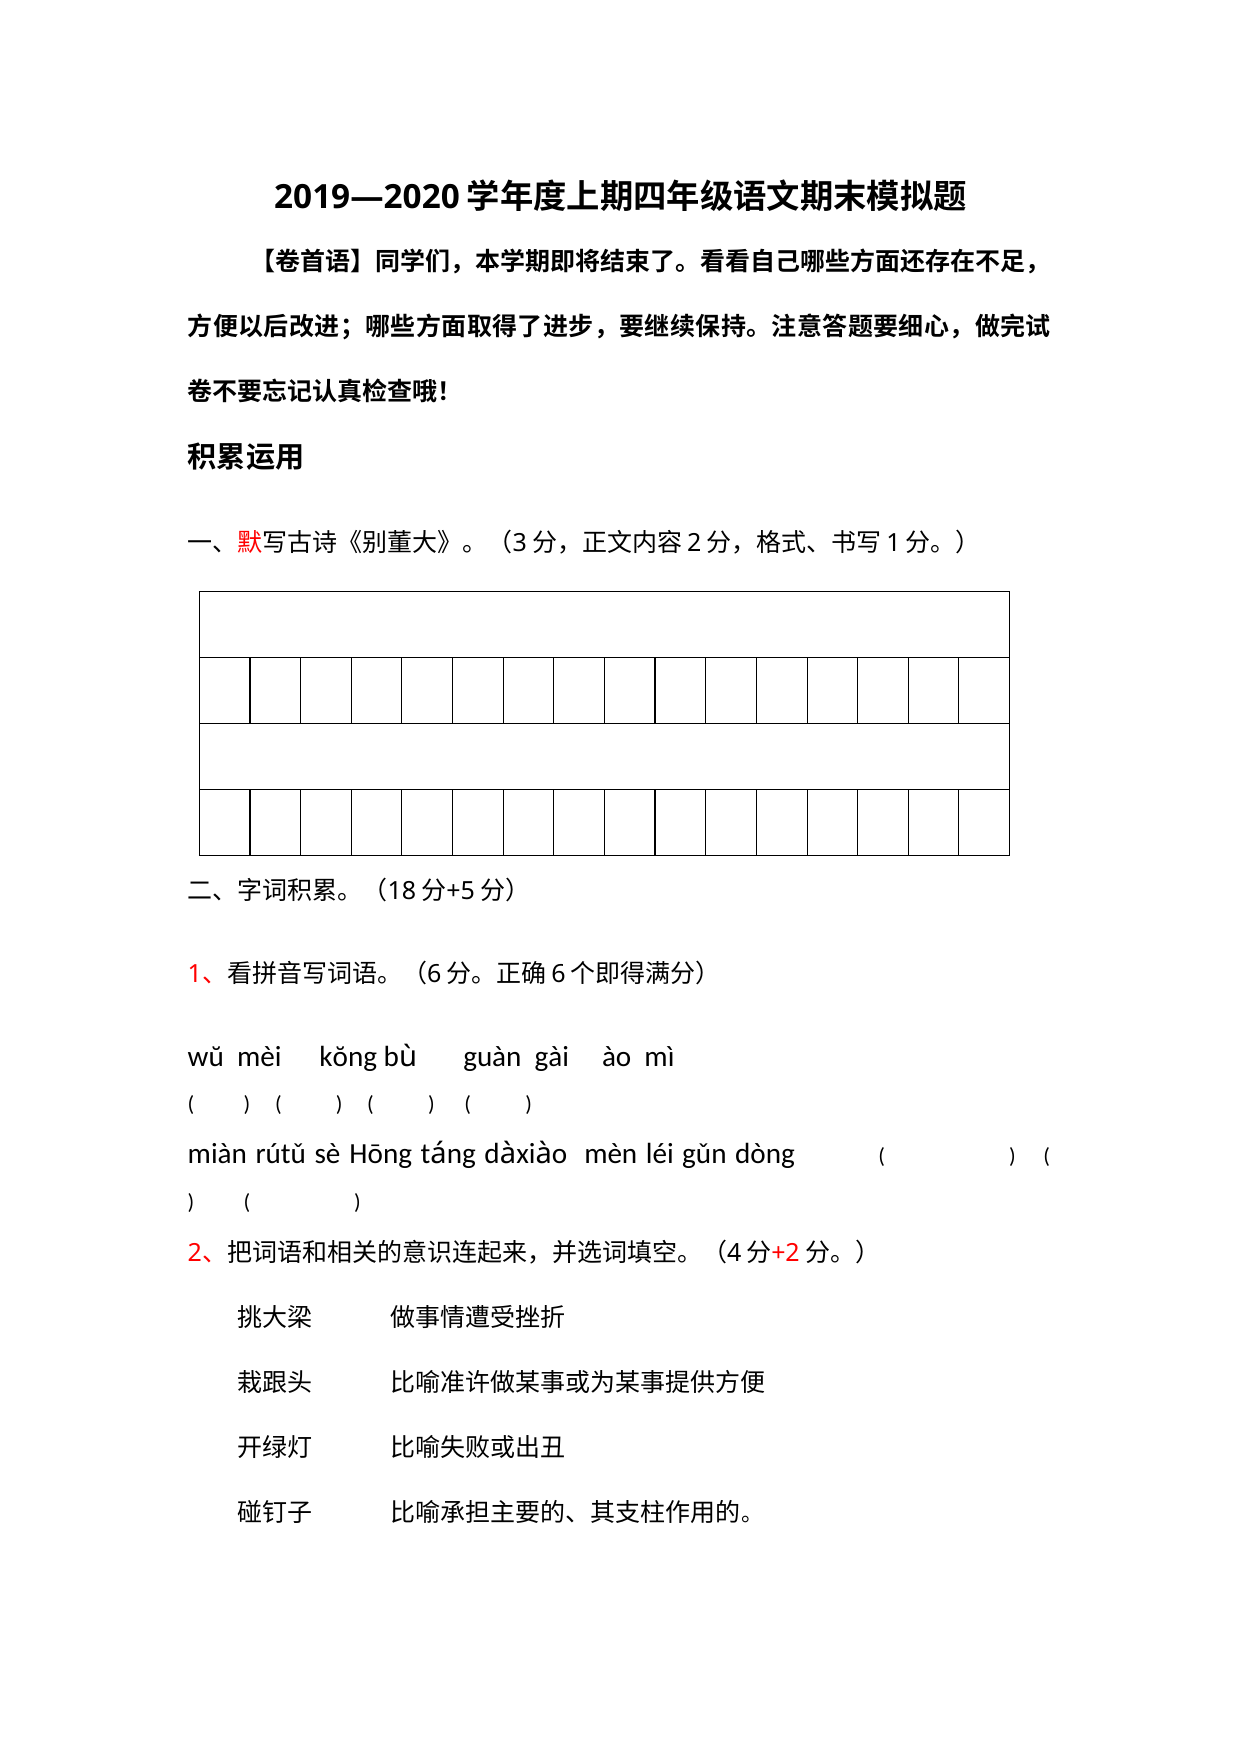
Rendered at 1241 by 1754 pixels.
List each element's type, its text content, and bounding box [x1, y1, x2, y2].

table_cell [402, 790, 452, 855]
table_cell [656, 790, 705, 855]
table_cell [605, 790, 654, 855]
table_cell [554, 790, 604, 855]
table_cell [200, 658, 249, 723]
text 积累运用 [187, 422, 1053, 487]
table_cell [352, 790, 401, 855]
text 2、把词语和相关的意识连起来，并选词填空。（4分+2分。） [187, 1218, 1053, 1283]
table_cell [200, 724, 1009, 789]
table_cell [605, 658, 654, 723]
table_cell [757, 790, 807, 855]
table_cell [352, 658, 401, 723]
text 一、默写古诗《别董大》。（3分，正文内容2分，格式、书写1分。） [187, 508, 1053, 573]
table_cell [909, 790, 958, 855]
table_cell [706, 658, 756, 723]
table_cell [402, 658, 452, 723]
table_cell [757, 658, 807, 723]
table_cell [959, 658, 1009, 723]
text 1、看拼音写词语。（6分。正确6个即得满分） [187, 939, 1053, 1004]
text 栽跟头 比喻准许做某事或为某事提供方便 [187, 1348, 1053, 1413]
table_cell [909, 658, 958, 723]
table_cell [200, 790, 249, 855]
text 碰钉子 比喻承担主要的、其支柱作用的。 [187, 1478, 1053, 1543]
table_cell [808, 790, 857, 855]
table_cell [301, 790, 351, 855]
text 2019—2020学年度上期四年级语文期末模拟题 [187, 162, 1053, 227]
text wŭ mèi kŏng bù guàn gài ào mì [187, 1023, 1053, 1088]
table_cell [301, 658, 351, 723]
table_cell [808, 658, 857, 723]
text ( ) ( ) ( ) ( ) [187, 1088, 1053, 1120]
table_cell [453, 658, 503, 723]
table_cell [656, 658, 705, 723]
table_cell [858, 658, 908, 723]
table_cell [504, 658, 553, 723]
text 挑大梁 做事情遭受挫折 [187, 1283, 1053, 1348]
table_cell [706, 790, 756, 855]
table_header [200, 592, 1009, 657]
table_cell [554, 658, 604, 723]
text 【卷首语】同学们，本学期即将结束了。看看自己哪些方面还存在不足，方便以后改进；哪些方面取得了进步，要继续保持。注意答题要细心，做完试卷不要忘记认真检查哦！ [187, 227, 1053, 422]
table_cell [453, 790, 503, 855]
text miàn rútǔ sè Hōng táng dàxiào mèn léi gǔn dòng ( ) ( ) ( ) [187, 1120, 1053, 1218]
table_cell [858, 790, 908, 855]
table_cell [504, 790, 553, 855]
table_cell [251, 658, 300, 723]
text 开绿灯 比喻失败或出丑 [187, 1413, 1053, 1478]
table_cell [251, 790, 300, 855]
text 二、字词积累。（18分+5分） [187, 856, 1053, 921]
table_cell [959, 790, 1009, 855]
